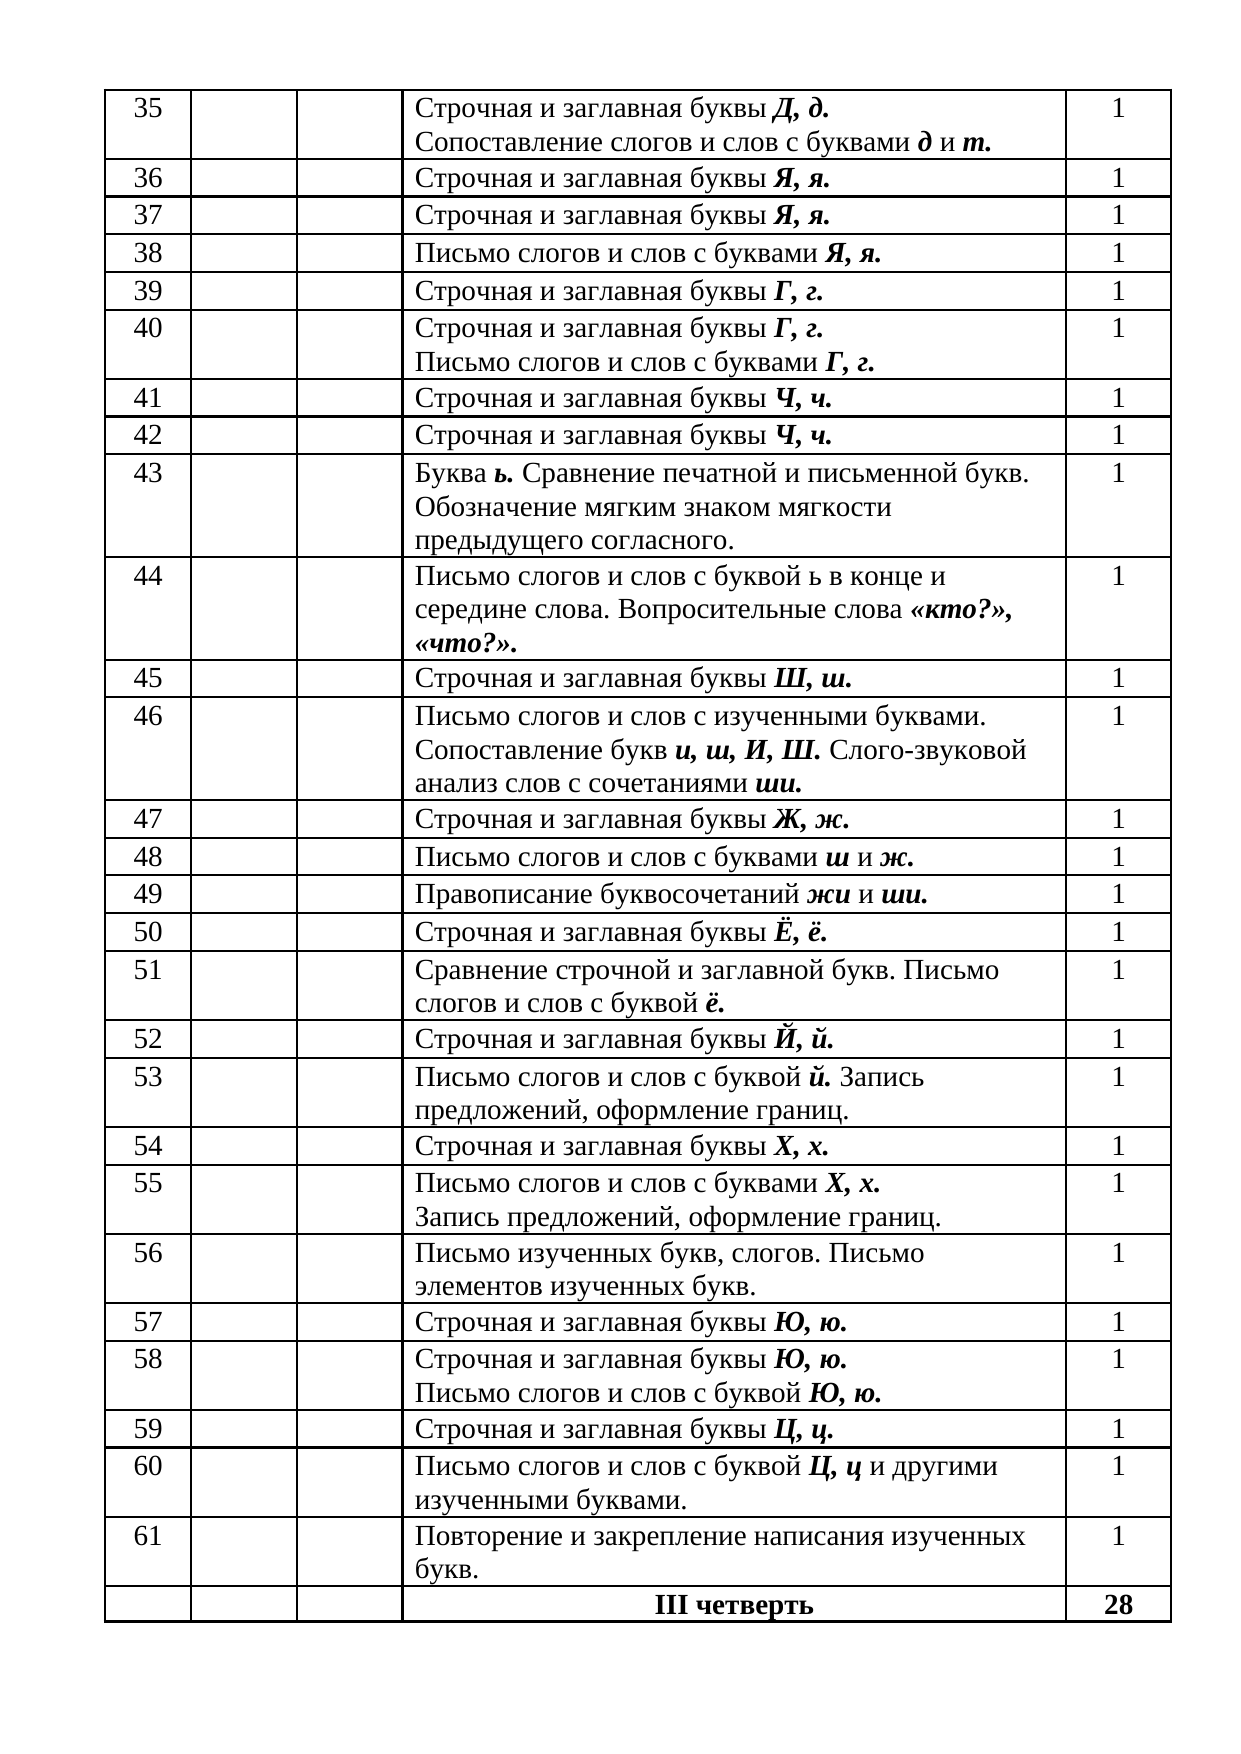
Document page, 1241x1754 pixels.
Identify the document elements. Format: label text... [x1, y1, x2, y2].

table_cell 53 [106, 1059, 190, 1126]
table_cell Строчная и заглавная буквы Г, г. [404, 273, 1065, 308]
table_cell [298, 311, 401, 378]
table_cell 55 [106, 1166, 190, 1233]
table_cell [192, 1166, 296, 1233]
table_cell [192, 311, 296, 378]
table_cell 1 [1067, 558, 1170, 658]
table_cell 48 [106, 839, 190, 874]
table_cell 41 [106, 380, 190, 415]
table_cell Строчная и заглавная буквы Ё, ё. [404, 914, 1065, 950]
table_cell [192, 1587, 296, 1620]
table_cell [298, 1518, 401, 1585]
table_cell Письмо слогов и слов с изученными буквами. Сопоставление букв и, ш, И, Ш. Слого-звуковой анализ слов с сочетаниями ши. [404, 698, 1065, 799]
table_cell Строчная и заглавная буквы Ц, ц. [404, 1411, 1065, 1446]
table_cell 40 [106, 311, 190, 378]
table_cell Письмо слогов и слов с буквами Я, я. [404, 235, 1065, 271]
table_cell 36 [106, 160, 190, 195]
table_cell 37 [106, 198, 190, 233]
table_cell 58 [106, 1342, 190, 1409]
table_cell Строчная и заглавная буквы Д, д. Сопоставление слогов и слов с буквами д и т. [404, 91, 1065, 158]
table_cell Строчная и заглавная буквы Ю, ю. Письмо слогов и слов с буквой Ю, ю. [404, 1342, 1065, 1409]
table_cell [106, 1587, 190, 1620]
table_cell [192, 876, 296, 912]
table_cell [192, 160, 296, 195]
table_cell 28 [1067, 1587, 1170, 1620]
table_cell 45 [106, 661, 190, 696]
table_cell 60 [106, 1449, 190, 1516]
table_cell 49 [106, 876, 190, 912]
table_cell 39 [106, 273, 190, 308]
table_cell [192, 1449, 296, 1516]
table_cell 43 [106, 455, 190, 556]
table_cell Письмо слогов и слов с буквами Х, х. Запись предложений, оформление границ. [404, 1166, 1065, 1233]
table_cell [298, 1304, 401, 1339]
table_cell 1 [1067, 235, 1170, 271]
table_cell Строчная и заглавная буквы Ю, ю. [404, 1304, 1065, 1339]
table_cell Строчная и заглавная буквы Г, г. Письмо слогов и слов с буквами Г, г. [404, 311, 1065, 378]
table_cell Буква ь. Сравнение печатной и письменной букв. Обозначение мягким знаком мягкости предыдущего согласного. [404, 455, 1065, 556]
table_cell Письмо изученных букв, слогов. Письмо элементов изученных букв. [404, 1235, 1065, 1302]
table_cell [192, 839, 296, 874]
table_cell [192, 661, 296, 696]
table_cell 1 [1067, 1411, 1170, 1446]
table_cell [192, 1304, 296, 1339]
table_cell 1 [1067, 91, 1170, 158]
table_cell 35 [106, 91, 190, 158]
table_cell 42 [106, 418, 190, 453]
table_cell [298, 839, 401, 874]
table_cell [298, 698, 401, 799]
table_cell 1 [1067, 1128, 1170, 1163]
table_cell [192, 952, 296, 1019]
table_cell Строчная и заглавная буквы Ж, ж. [404, 801, 1065, 837]
table_cell [298, 91, 401, 158]
table_cell 54 [106, 1128, 190, 1163]
table_cell [298, 1411, 401, 1446]
table_cell Строчная и заглавная буквы Я, я. [404, 160, 1065, 195]
table_cell 56 [106, 1235, 190, 1302]
table_cell [192, 455, 296, 556]
table_cell 1 [1067, 1235, 1170, 1302]
table_cell 46 [106, 698, 190, 799]
table_cell 51 [106, 952, 190, 1019]
table_cell [298, 1235, 401, 1302]
table_cell [298, 1021, 401, 1057]
table_cell [192, 558, 296, 658]
table_cell [298, 801, 401, 837]
table_cell [192, 698, 296, 799]
table_cell [192, 801, 296, 837]
table_cell 1 [1067, 380, 1170, 415]
table_cell 1 [1067, 801, 1170, 837]
table_cell 1 [1067, 418, 1170, 453]
table_cell 1 [1067, 198, 1170, 233]
table_cell Письмо слогов и слов с буквами ш и ж. [404, 839, 1065, 874]
table_cell Письмо слогов и слов с буквой ь в конце и середине слова. Вопросительные слова «кто?», «что?». [404, 558, 1065, 658]
table_cell [192, 91, 296, 158]
table_cell [298, 1449, 401, 1516]
table_cell 1 [1067, 952, 1170, 1019]
table_cell Правописание буквосочетаний жи и ши. [404, 876, 1065, 912]
table_cell 1 [1067, 311, 1170, 378]
table_cell 1 [1067, 698, 1170, 799]
table_cell [298, 952, 401, 1019]
table_cell [298, 1059, 401, 1126]
table_cell [298, 558, 401, 658]
table_cell 50 [106, 914, 190, 950]
table_cell Сравнение строчной и заглавной букв. Письмо слогов и слов с буквой ё. [404, 952, 1065, 1019]
table_cell 1 [1067, 273, 1170, 308]
table_cell [192, 1411, 296, 1446]
table_cell [192, 380, 296, 415]
table_cell 1 [1067, 914, 1170, 950]
table_cell [192, 1021, 296, 1057]
table_cell [192, 1235, 296, 1302]
table_cell 1 [1067, 1342, 1170, 1409]
table_cell [192, 1059, 296, 1126]
table_cell [298, 1587, 401, 1620]
table_cell [298, 235, 401, 271]
table_cell 52 [106, 1021, 190, 1057]
table_cell 59 [106, 1411, 190, 1446]
table_cell [192, 914, 296, 950]
table_cell 1 [1067, 1059, 1170, 1126]
table_cell III четверть [404, 1587, 1065, 1620]
table_cell 44 [106, 558, 190, 658]
table_cell Строчная и заглавная буквы Ч, ч. [404, 380, 1065, 415]
table_cell Письмо слогов и слов с буквой й. Запись предложений, оформление границ. [404, 1059, 1065, 1126]
table_cell [298, 1342, 401, 1409]
table_cell 1 [1067, 455, 1170, 556]
table_cell [192, 418, 296, 453]
table_cell [298, 914, 401, 950]
table_cell [298, 160, 401, 195]
table_cell 1 [1067, 1449, 1170, 1516]
table_cell [192, 1128, 296, 1163]
table_cell 1 [1067, 876, 1170, 912]
table_cell 1 [1067, 1304, 1170, 1339]
table_cell 47 [106, 801, 190, 837]
table_cell Строчная и заглавная буквы Я, я. [404, 198, 1065, 233]
table_cell [298, 198, 401, 233]
table_cell [298, 1166, 401, 1233]
table_cell [298, 661, 401, 696]
table_cell 57 [106, 1304, 190, 1339]
table_cell [192, 273, 296, 308]
table_cell 1 [1067, 839, 1170, 874]
table_cell 1 [1067, 1021, 1170, 1057]
table_cell Строчная и заглавная буквы Ч, ч. [404, 418, 1065, 453]
table_cell Строчная и заглавная буквы Х, х. [404, 1128, 1065, 1163]
table_cell [192, 1518, 296, 1585]
table_cell Строчная и заглавная буквы Ш, ш. [404, 661, 1065, 696]
table_cell Письмо слогов и слов с буквой Ц, ц и другими изученными буквами. [404, 1449, 1065, 1516]
table_cell [298, 455, 401, 556]
table_cell [192, 235, 296, 271]
table_cell 1 [1067, 661, 1170, 696]
table_cell [298, 418, 401, 453]
table_cell [192, 1342, 296, 1409]
table_cell 1 [1067, 1166, 1170, 1233]
table_cell Повторение и закрепление написания изученных букв. [404, 1518, 1065, 1585]
table_cell 1 [1067, 1518, 1170, 1585]
table_cell [298, 380, 401, 415]
table_cell [298, 273, 401, 308]
table_cell [298, 876, 401, 912]
table_cell Строчная и заглавная буквы Й, й. [404, 1021, 1065, 1057]
table_cell 38 [106, 235, 190, 271]
table_cell [298, 1128, 401, 1163]
table_cell 1 [1067, 160, 1170, 195]
table_cell 61 [106, 1518, 190, 1585]
table_cell [192, 198, 296, 233]
